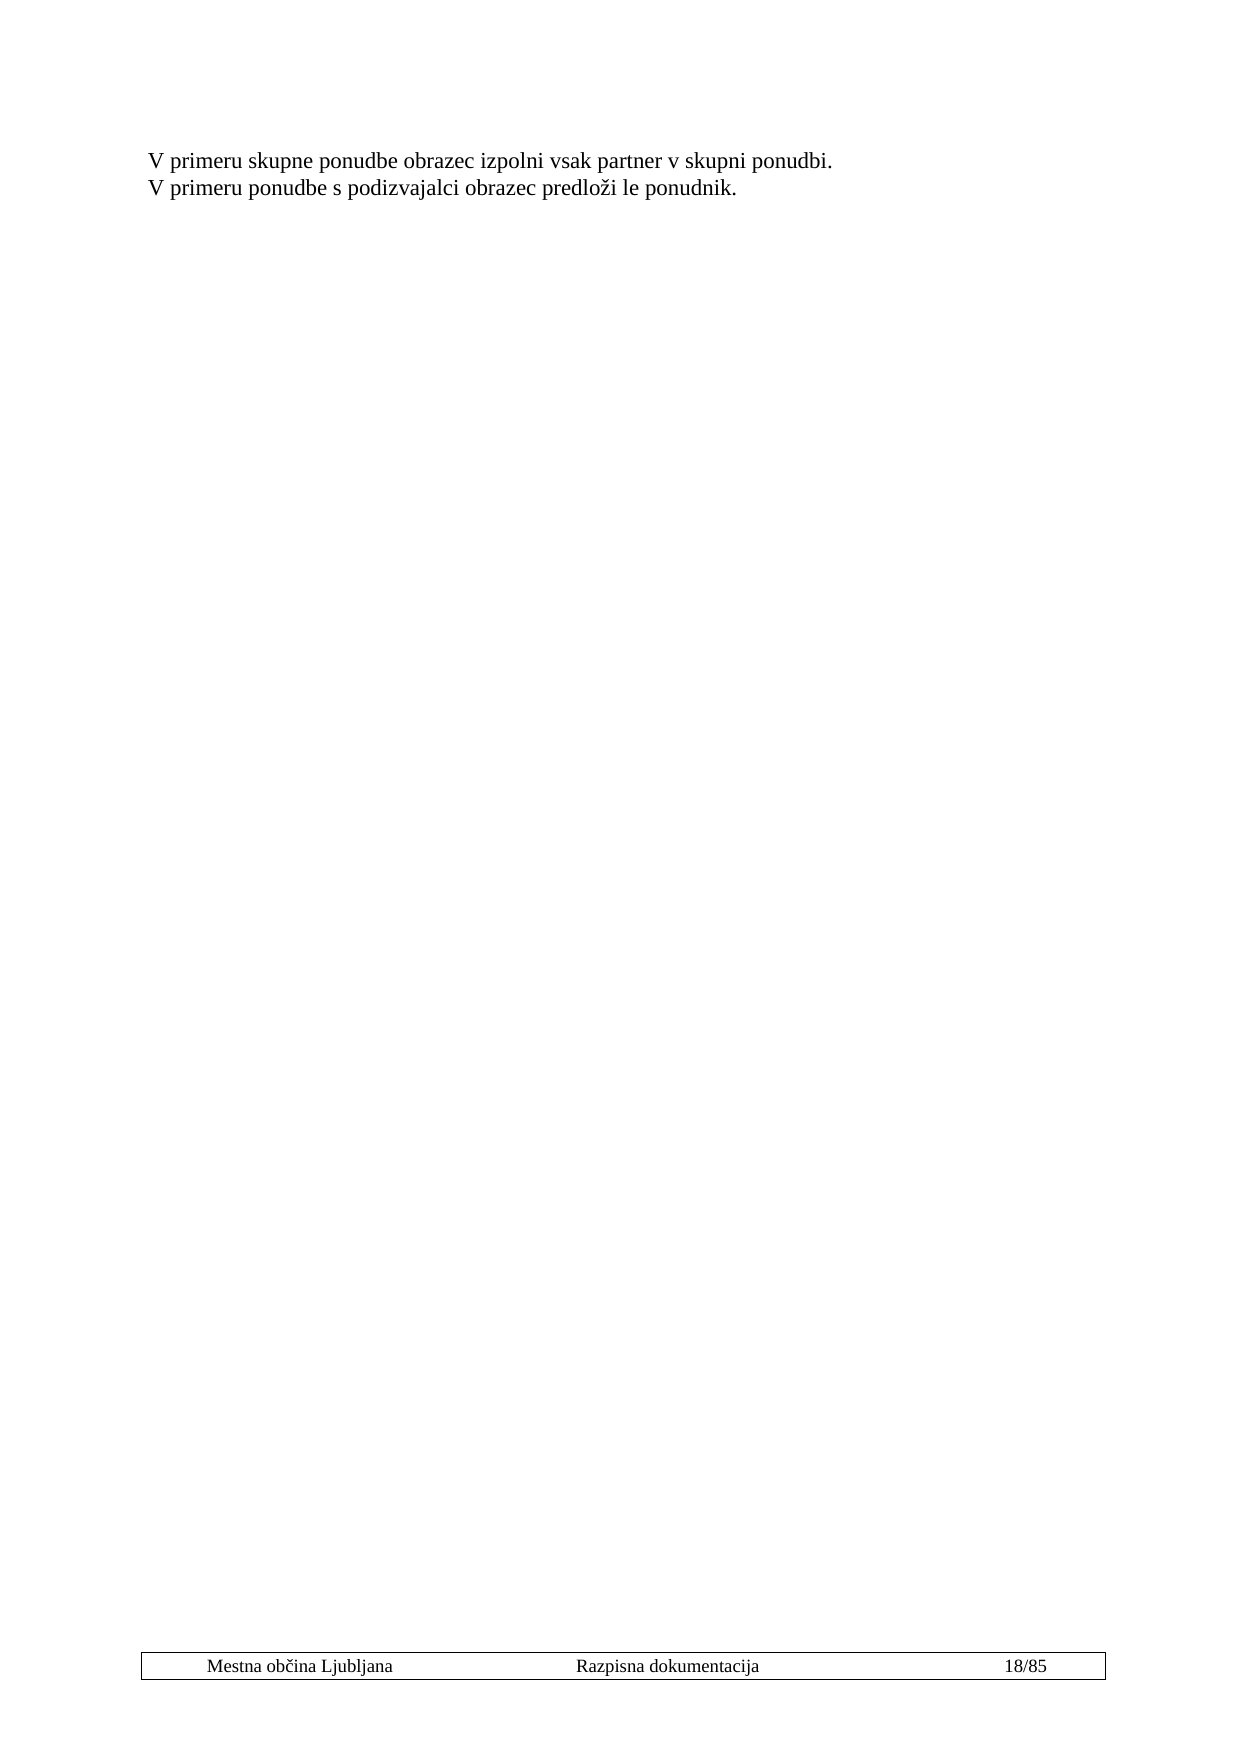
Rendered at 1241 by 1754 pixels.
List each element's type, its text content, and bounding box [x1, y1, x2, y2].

text V primeru ponudbe s podizvajalci obrazec predloži le ponudnik. [148, 174, 1093, 200]
text V primeru skupne ponudbe obrazec izpolni vsak partner v skupni ponudbi. [148, 148, 1093, 174]
